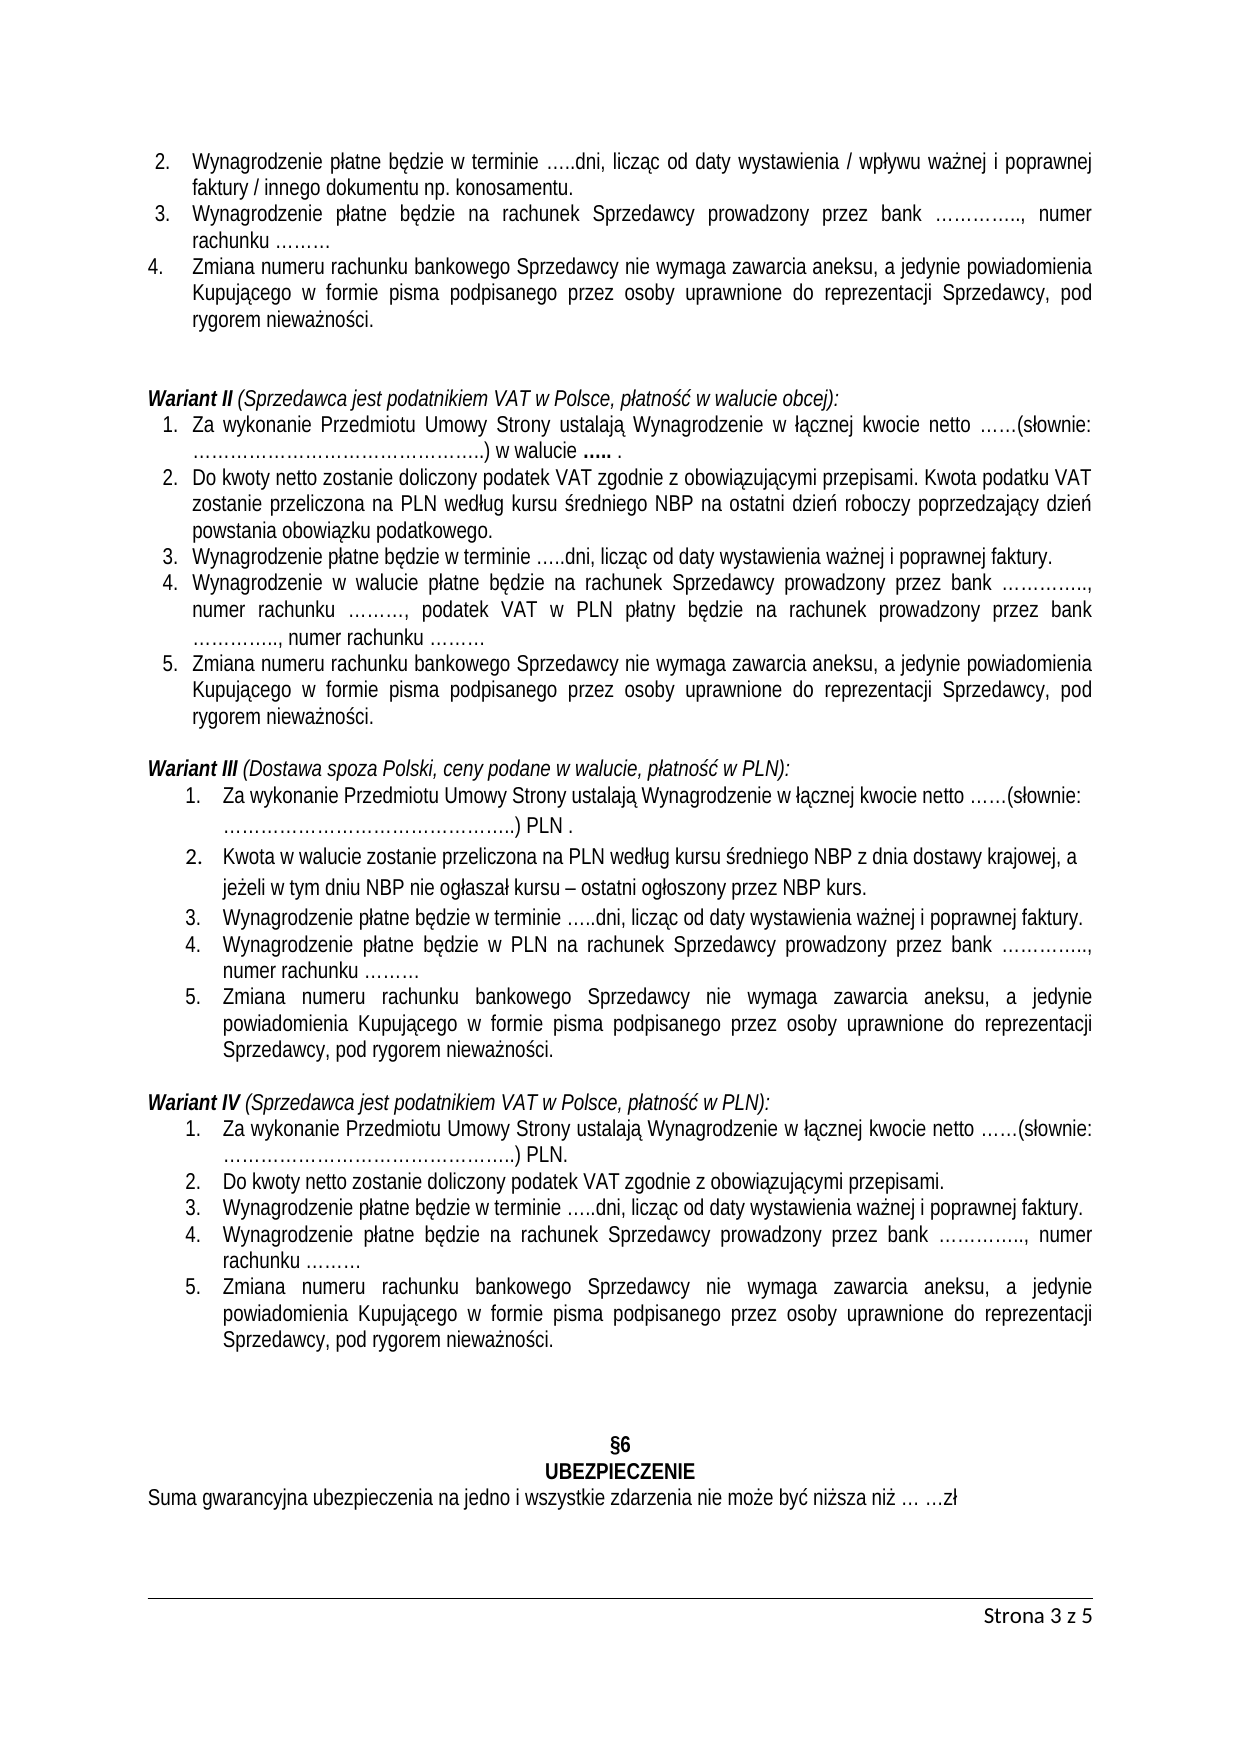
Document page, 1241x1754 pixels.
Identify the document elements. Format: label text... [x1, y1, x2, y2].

text Wariant II (Sprzedawca jest podatnikiem VAT w Polsce, płatność w walucie obcej): [148, 385, 1093, 411]
list Wynagrodzenie płatne będzie w terminie …..dni, licząc od daty wystawienia ważnej i poprawnej faktury. [162, 543, 1093, 569]
list Kwota w walucie zostanie przeliczona na PLN według kursu średniego NBP z dnia dostawy krajowej, a jeżeli w tym dniu NBP nie ogłaszał kursu – ostatni ogłoszony przez NBP kurs. [185, 842, 1093, 900]
text 4. Zmiana numeru rachunku bankowego Sprzedawcy nie wymaga zawarcia aneksu, a jedynie powiadomienia Kupującego w formie pisma podpisanego przez osoby uprawnione do reprezentacji Sprzedawcy, pod rygorem nieważności. [148, 253, 1093, 332]
list Do kwoty netto zostanie doliczony podatek VAT zgodnie z obowiązującymi przepisami. [185, 1168, 1093, 1194]
text Wariant III (Dostawa spoza Polski, ceny podane w walucie, płatność w PLN): [148, 755, 1093, 782]
list Zmiana numeru rachunku bankowego Sprzedawcy nie wymaga zawarcia aneksu, a jedynie powiadomienia Kupującego w formie pisma podpisanego przez osoby uprawnione do reprezentacji Sprzedawcy, pod rygorem nieważności. [162, 650, 1093, 729]
list Zmiana numeru rachunku bankowego Sprzedawcy nie wymaga zawarcia aneksu, a jedynie powiadomienia Kupującego w formie pisma podpisanego przez osoby uprawnione do reprezentacji Sprzedawcy, pod rygorem nieważności. [185, 983, 1093, 1062]
list Zmiana numeru rachunku bankowego Sprzedawcy nie wymaga zawarcia aneksu, a jedynie powiadomienia Kupującego w formie pisma podpisanego przez osoby uprawnione do reprezentacji Sprzedawcy, pod rygorem nieważności. [185, 1273, 1093, 1352]
list Za wykonanie Przedmiotu Umowy Strony ustalają Wynagrodzenie w łącznej kwocie netto ……(słownie: ………………………………………..) PLN . [185, 782, 1093, 838]
list Wynagrodzenie płatne będzie w terminie …..dni, licząc od daty wystawienia ważnej i poprawnej faktury. [185, 1194, 1093, 1221]
list Wynagrodzenie płatne będzie w terminie …..dni, licząc od daty wystawienia ważnej i poprawnej faktury. [185, 904, 1093, 931]
text §6 [148, 1431, 1093, 1458]
text Suma gwarancyjna ubezpieczenia na jedno i wszystkie zdarzenia nie może być niższa niż … …zł [148, 1484, 1093, 1510]
list Wynagrodzenie w walucie płatne będzie na rachunek Sprzedawcy prowadzony przez bank ………….., numer rachunku ………, podatek VAT w PLN płatny będzie na rachunek prowadzony przez bank ………….., numer rachunku ……… [162, 569, 1093, 650]
list Wynagrodzenie płatne będzie na rachunek Sprzedawcy prowadzony przez bank ………….., numer rachunku ……… [185, 1221, 1093, 1273]
text Wariant IV (Sprzedawca jest podatnikiem VAT w Polsce, płatność w PLN): [148, 1089, 1093, 1115]
list Wynagrodzenie płatne będzie w PLN na rachunek Sprzedawcy prowadzony przez bank ………….., numer rachunku ……… [185, 931, 1093, 983]
text 3. Wynagrodzenie płatne będzie na rachunek Sprzedawcy prowadzony przez bank ………….., numer rachunku ……… [154, 200, 1093, 253]
list Do kwoty netto zostanie doliczony podatek VAT zgodnie z obowiązującymi przepisami. Kwota podatku VAT zostanie przeliczona na PLN według kursu średniego NBP na ostatni dzień roboczy poprzedzający dzień powstania obowiązku podatkowego. [162, 464, 1093, 543]
list Za wykonanie Przedmiotu Umowy Strony ustalają Wynagrodzenie w łącznej kwocie netto ……(słownie: ………………………………………..) w walucie ….. . [162, 411, 1093, 464]
list Za wykonanie Przedmiotu Umowy Strony ustalają Wynagrodzenie w łącznej kwocie netto ……(słownie: ………………………………………..) PLN. [185, 1115, 1093, 1168]
text UBEZPIECZENIE [148, 1458, 1093, 1484]
list Wynagrodzenie płatne będzie w terminie …..dni, licząc od daty wystawienia / wpływu ważnej i poprawnej faktury / innego dokumentu np. konosamentu. [154, 148, 1093, 200]
